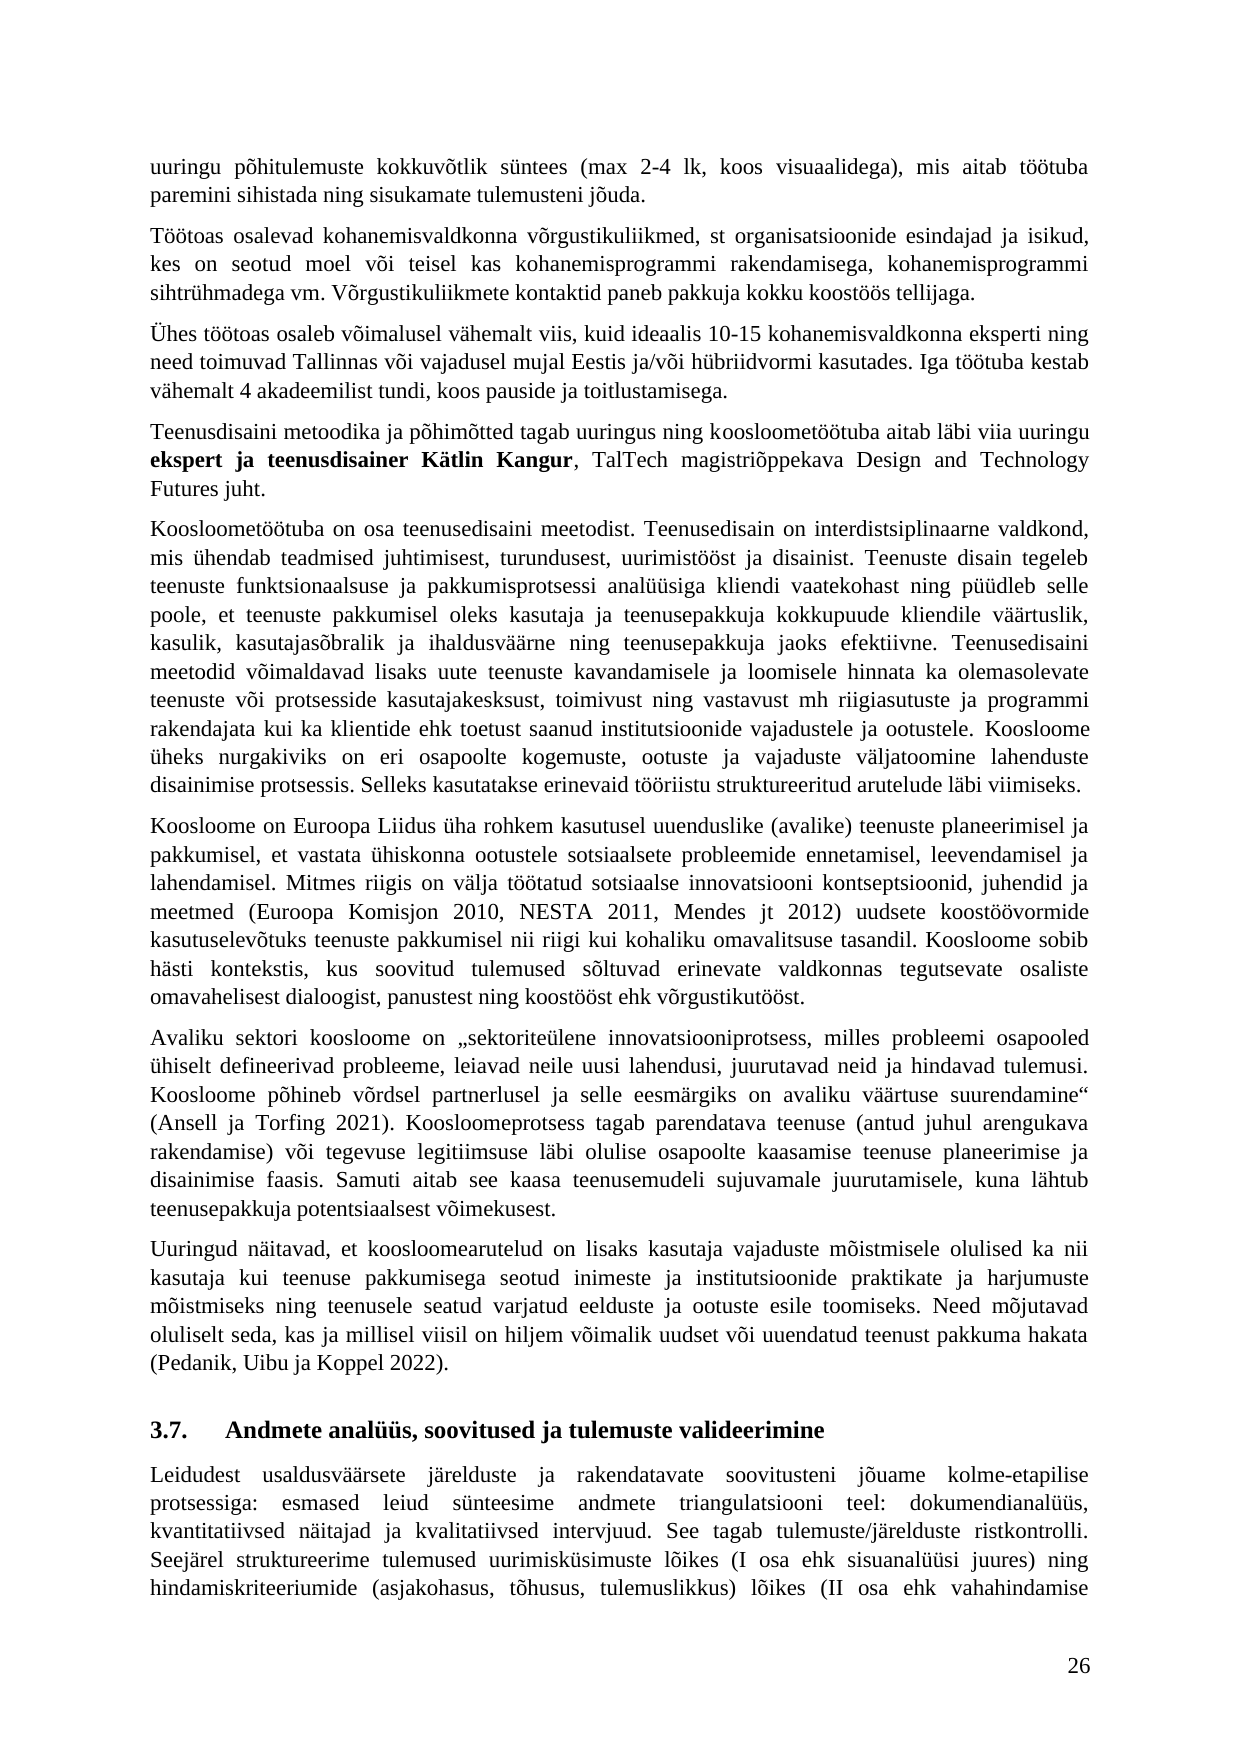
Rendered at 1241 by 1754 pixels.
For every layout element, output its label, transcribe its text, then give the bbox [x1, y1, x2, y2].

text Koosloome on Euroopa Liidus üha rohkem kasutusel uuenduslike (avalike) teenuste planeerimisel ja pakkumisel, et vastata ühiskonna ootustele sotsiaalsete probleemide ennetamisel, leevendamisel ja lahendamisel. Mitmes riigis on välja töötatud sotsiaalse innovatsiooni kontseptsioonid, juhendid ja meetmed (Euroopa Komisjon 2010, NESTA 2011, Mendes jt 2012) uudsete koostöövormide kasutuselevõtuks teenuste pakkumisel nii riigi kui kohaliku omavalitsuse tasandil. Koosloome sobib hästi kontekstis, kus soovitud tulemused sõltuvad erinevate valdkonnas tegutsevate osaliste omavahelisest dialoogist, panustest ning koostööst ehk võrgustikutööst. [150, 812, 1090, 1009]
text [150, 1461, 1090, 1601]
subtitle Andmete analüüs, soovitused ja tulemuste valideerimine [150, 1415, 1090, 1444]
text Töötoas osalevad kohanemisvaldkonna võrgustikuliikmed, st organisatsioonide esindajad ja isikud, kes on seotud moel või teisel kas kohanemisprogrammi rakendamisega, kohanemisprogrammi sihtrühmadega vm. Võrgustikuliikmete kontaktid paneb pakkuja kokku koostöös tellijaga. [150, 222, 1090, 305]
text Uuringud näitavad, et koosloomearutelud on lisaks kasutaja vajaduste mõistmisele olulised ka nii kasutaja kui teenuse pakkumisega seotud inimeste ja institutsioonide praktikate ja harjumuste mõistmiseks ning teenusele seatud varjatud eelduste ja ootuste esile toomiseks. Need mõjutavad oluliselt seda, kas ja millisel viisil on hiljem võimalik uudset või uuendatud teenust pakkuma hakata (Pedanik, Uibu ja Koppel 2022). [150, 1236, 1090, 1376]
text Teenusdisaini metoodika ja põhimõtted tagab uuringus ning koosloometöötuba aitab läbi viia uuringu ekspert ja teenusdisainer Kätlin Kangur, TalTech magistriõppekava Design and Technology Futures juht. [150, 418, 1090, 501]
text Koosloometöötuba on osa teenusedisaini meetodist. Teenusedisain on interdistsiplinaarne valdkond, mis ühendab teadmised juhtimisest, turundusest, uurimistööst ja disainist. Teenuste disain tegeleb teenuste funktsionaalsuse ja pakkumisprotsessi analüüsiga kliendi vaatekohast ning püüdleb selle poole, et teenuste pakkumisel oleks kasutaja ja teenusepakkuja kokkupuude kliendile väärtuslik, kasulik, kasutajasõbralik ja ihaldusväärne ning teenusepakkuja jaoks efektiivne. Teenusedisaini meetodid võimaldavad lisaks uute teenuste kavandamisele ja loomisele hinnata ka olemasolevate teenuste või protsesside kasutajakesksust, toimivust ning vastavust mh riigiasutuste ja programmi rakendajata kui ka klientide ehk toetust saanud institutsioonide vajadustele ja ootustele. Koosloome üheks nurgakiviks on eri osapoolte kogemuste, ootuste ja vajaduste väljatoomine lahenduste disainimise protsessis. Selleks kasutatakse erinevaid tööriistu struktureeritud arutelude läbi viimiseks. [150, 516, 1090, 798]
text Ühes töötoas osaleb võimalusel vähemalt viis, kuid ideaalis 10-15 kohanemisvaldkonna eksperti ning need toimuvad Tallinnas või vajadusel mujal Eestis ja/või hübriidvormi kasutades. Iga töötuba kestab vähemalt 4 akadeemilist tundi, koos pauside ja toitlustamisega. [150, 320, 1090, 403]
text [150, 153, 1090, 207]
text Avaliku sektori koosloome on „sektoriteülene innovatsiooniprotsess, milles probleemi osapooled ühiselt defineerivad probleeme, leiavad neile uusi lahendusi, juurutavad neid ja hindavad tulemusi. Koosloome põhineb võrdsel partnerlusel ja selle eesmärgiks on avaliku väärtuse suurendamine“ (Ansell ja Torfing 2021). Koosloomeprotsess tagab parendatava teenuse (antud juhul arengukava rakendamise) või tegevuse legitiimsuse läbi olulise osapoolte kaasamise teenuse planeerimise ja disainimise faasis. Samuti aitab see kaasa teenusemudeli sujuvamale juurutamisele, kuna lähtub teenusepakkuja potentsiaalsest võimekusest. [150, 1024, 1090, 1221]
